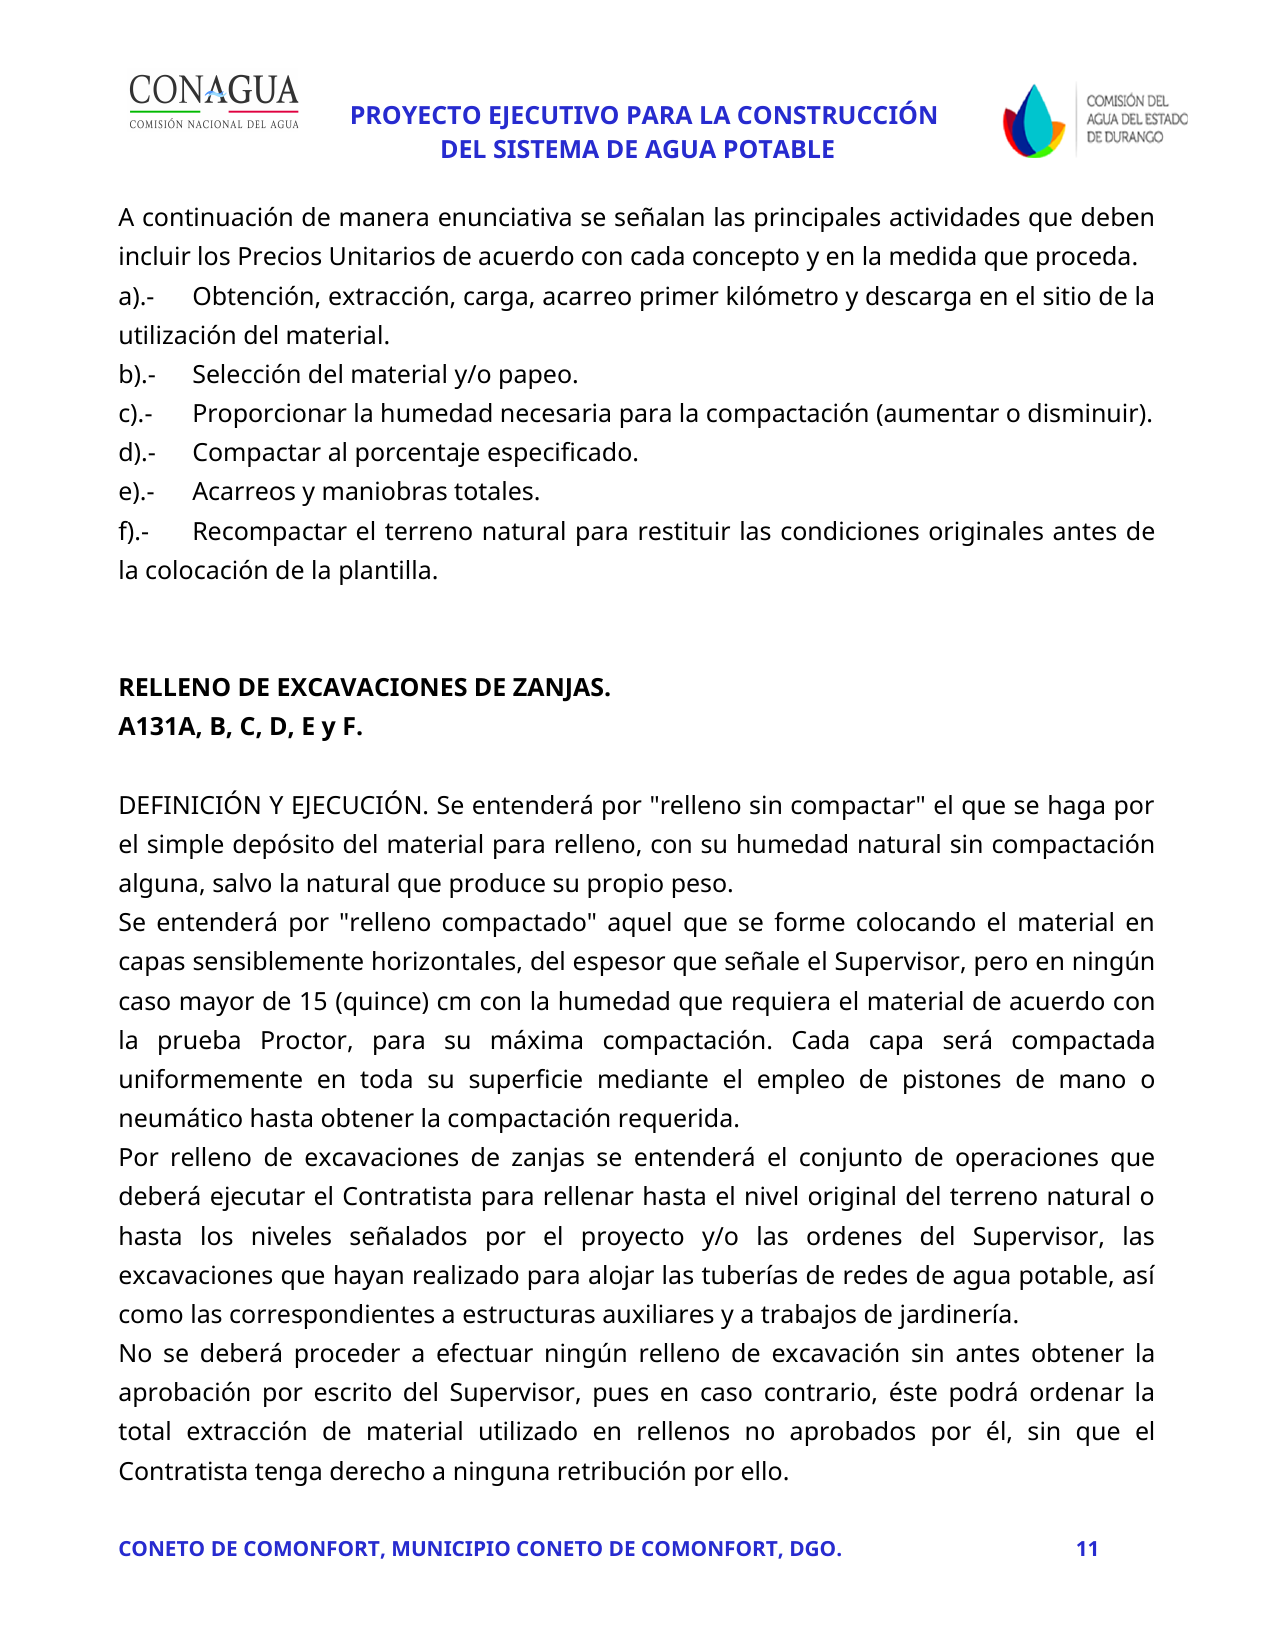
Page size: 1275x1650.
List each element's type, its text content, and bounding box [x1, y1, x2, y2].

text A131A, B, C, D, E y F. [118, 709, 1157, 743]
text a).- Obtención, extracción, carga, acarreo primer kilómetro y descarga en el sitio de la utilización del material. [118, 278, 1157, 351]
text e).- Acarreos y maniobras totales. [118, 474, 1157, 508]
text d).- Compactar al porcentaje especificado. [118, 435, 1157, 469]
text DEFINICIÓN Y EJECUCIÓN. Se entenderá por "relleno sin compactar" el que se haga por el simple depósito del material para relleno, con su humedad natural sin compactación alguna, salvo la natural que produce su propio peso. [118, 787, 1157, 900]
text RELLENO DE EXCAVACIONES DE ZANJAS. [118, 670, 1157, 704]
picture [126, 68, 299, 132]
picture [1000, 81, 1191, 161]
text f).- Recompactar el terreno natural para restituir las condiciones originales antes de la colocación de la plantilla. [118, 513, 1157, 586]
text c).- Proporcionar la humedad necesaria para la compactación (aumentar o disminuir). [118, 396, 1157, 430]
text A continuación de manera enunciativa se señalan las principales actividades que deben incluir los Precios Unitarios de acuerdo con cada concepto y en la medida que proceda. [118, 200, 1157, 273]
text Se entenderá por "relleno compactado" aquel que se forme colocando el material en capas sensiblemente horizontales, del espesor que señale el Supervisor, pero en ningún caso mayor de 15 (quince) cm con la humedad que requiera el material de acuerdo con la prueba Proctor, para su máxima compactación. Cada capa será compactada uniformemente en toda su superficie mediante el empleo de pistones de mano o neumático hasta obtener la compactación requerida. [118, 905, 1157, 1135]
text b).- Selección del material y/o papeo. [118, 357, 1157, 391]
text No se deberá proceder a efectuar ningún relleno de excavación sin antes obtener la aprobación por escrito del Supervisor, pues en caso contrario, éste podrá ordenar la total extracción de material utilizado en rellenos no aprobados por él, sin que el Contratista tenga derecho a ninguna retribución por ello. [118, 1336, 1157, 1487]
text Por relleno de excavaciones de zanjas se entenderá el conjunto de operaciones que deberá ejecutar el Contratista para rellenar hasta el nivel original del terreno natural o hasta los niveles señalados por el proyecto y/o las ordenes del Supervisor, las excavaciones que hayan realizado para alojar las tuberías de redes de agua potable, así como las correspondientes a estructuras auxiliares y a trabajos de jardinería. [118, 1140, 1157, 1331]
